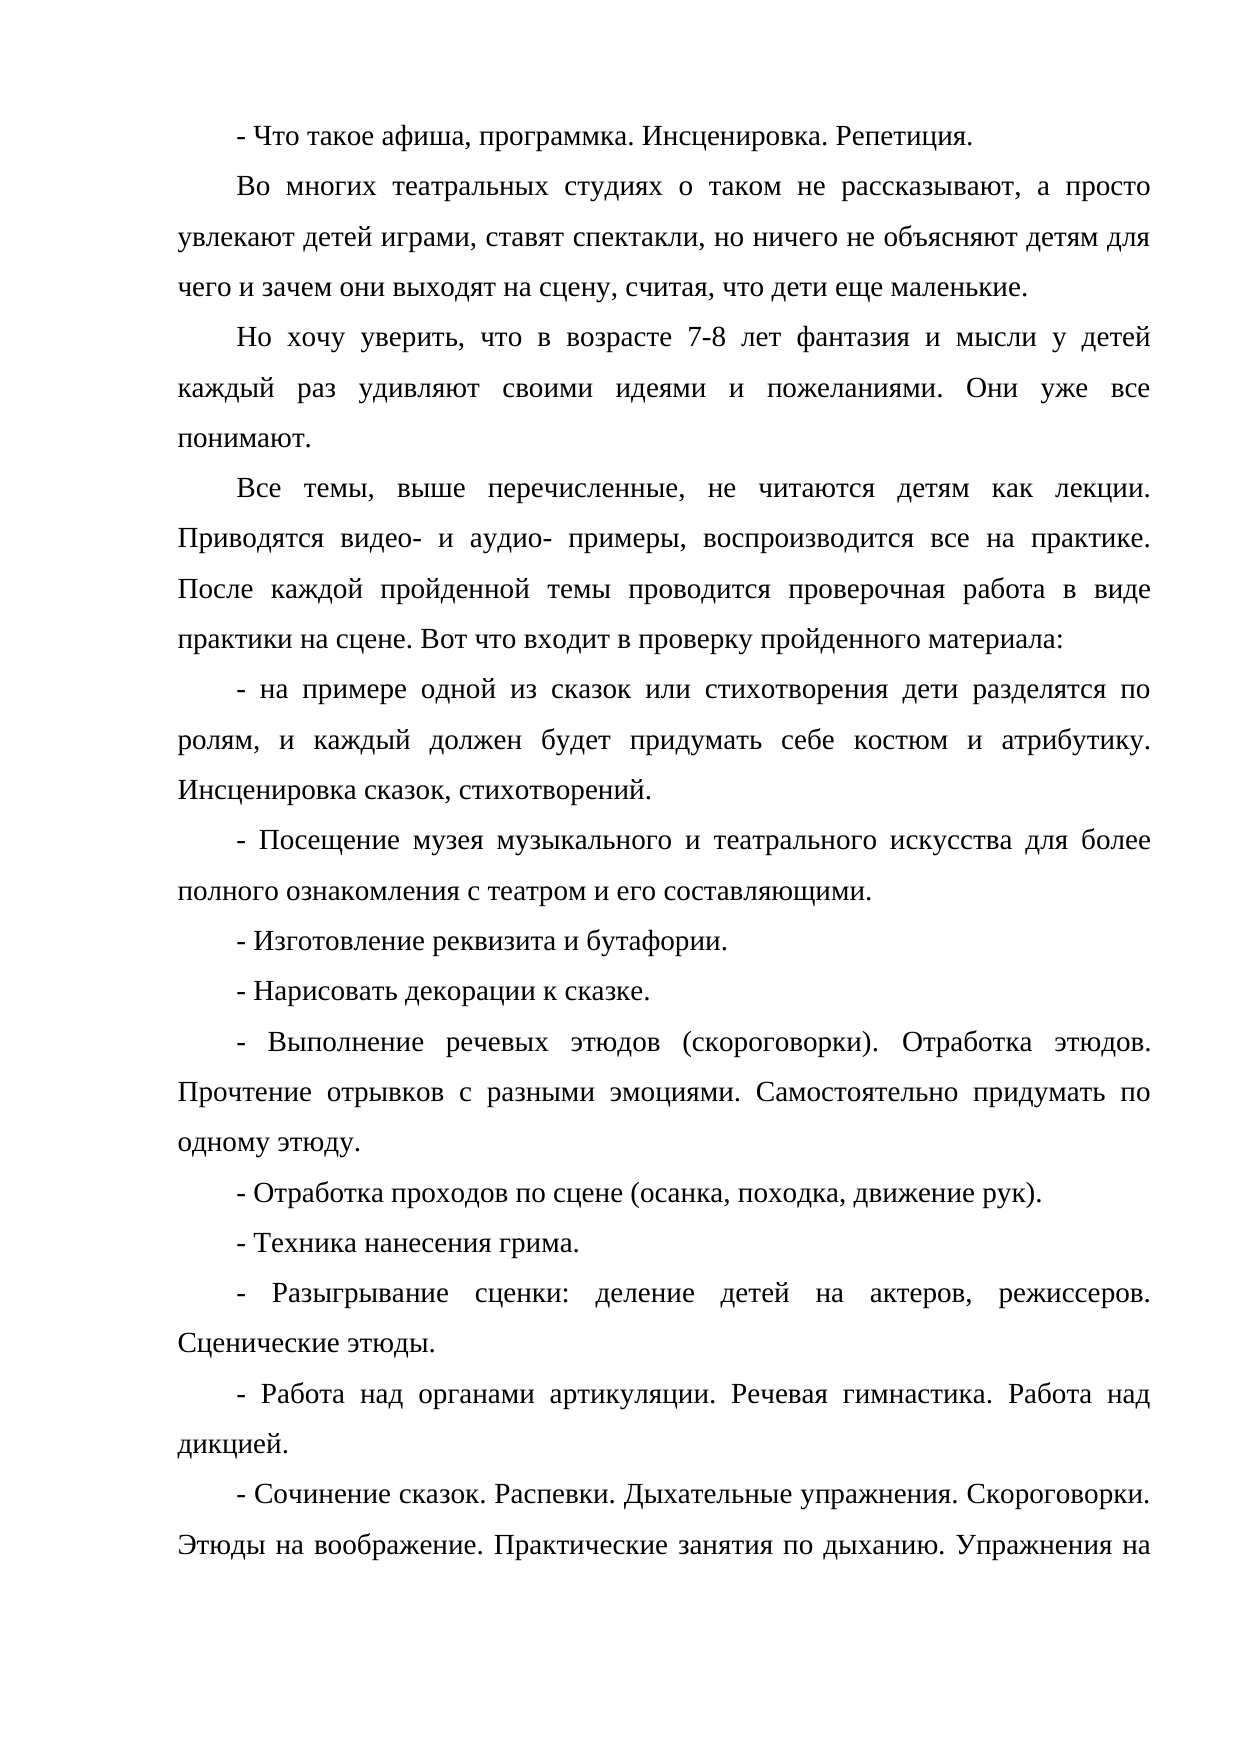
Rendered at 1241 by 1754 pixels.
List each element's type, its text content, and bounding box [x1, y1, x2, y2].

text - Посещение музея музыкального и театрального искусства для более полного ознакомления с театром и его составляющими. [177, 822, 1152, 906]
text - Что такое афиша, программка. Инсценировка. Репетиция. [177, 118, 1152, 152]
text - Разыгрывание сценки: деление детей на актеров, режиссеров. Сценические этюды. [177, 1275, 1152, 1359]
text Все темы, выше перечисленные, не читаются детям как лекции. Приводятся видео- и аудио- примеры, воспроизводится все на практике. После каждой пройденной темы проводится проверочная работа в виде практики на сцене. Вот что входит в проверку пройденного материала: [177, 470, 1152, 655]
text Но хочу уверить, что в возрасте 7-8 лет фантазия и мысли у детей каждый раз удивляют своими идеями и пожеланиями. Они уже все понимают. [177, 319, 1152, 453]
text - Нарисовать декорации к сказке. [177, 973, 1152, 1007]
text - Выполнение речевых этюдов (скороговорки). Отработка этюдов. Прочтение отрывков с разными эмоциями. Самостоятельно придумать по одному этюду. [177, 1024, 1152, 1158]
text - Изготовление реквизита и бутафории. [177, 923, 1152, 957]
text - на примере одной из сказок или стихотворения дети разделятся по ролям, и каждый должен будет придумать себе костюм и атрибутику. Инсценировка сказок, стихотворений. [177, 672, 1152, 806]
text - Техника нанесения грима. [177, 1225, 1152, 1258]
text - Работа над органами артикуляции. Речевая гимнастика. Работа над дикцией. [177, 1376, 1152, 1460]
text - Отработка проходов по сцене (осанка, походка, движение рук). [177, 1175, 1152, 1208]
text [177, 1477, 1152, 1560]
text Во многих театральных студиях о таком не рассказывают, а просто увлекают детей играми, ставят спектакли, но ничего не объясняют детям для чего и зачем они выходят на сцену, считая, что дети еще маленькие. [177, 168, 1152, 303]
